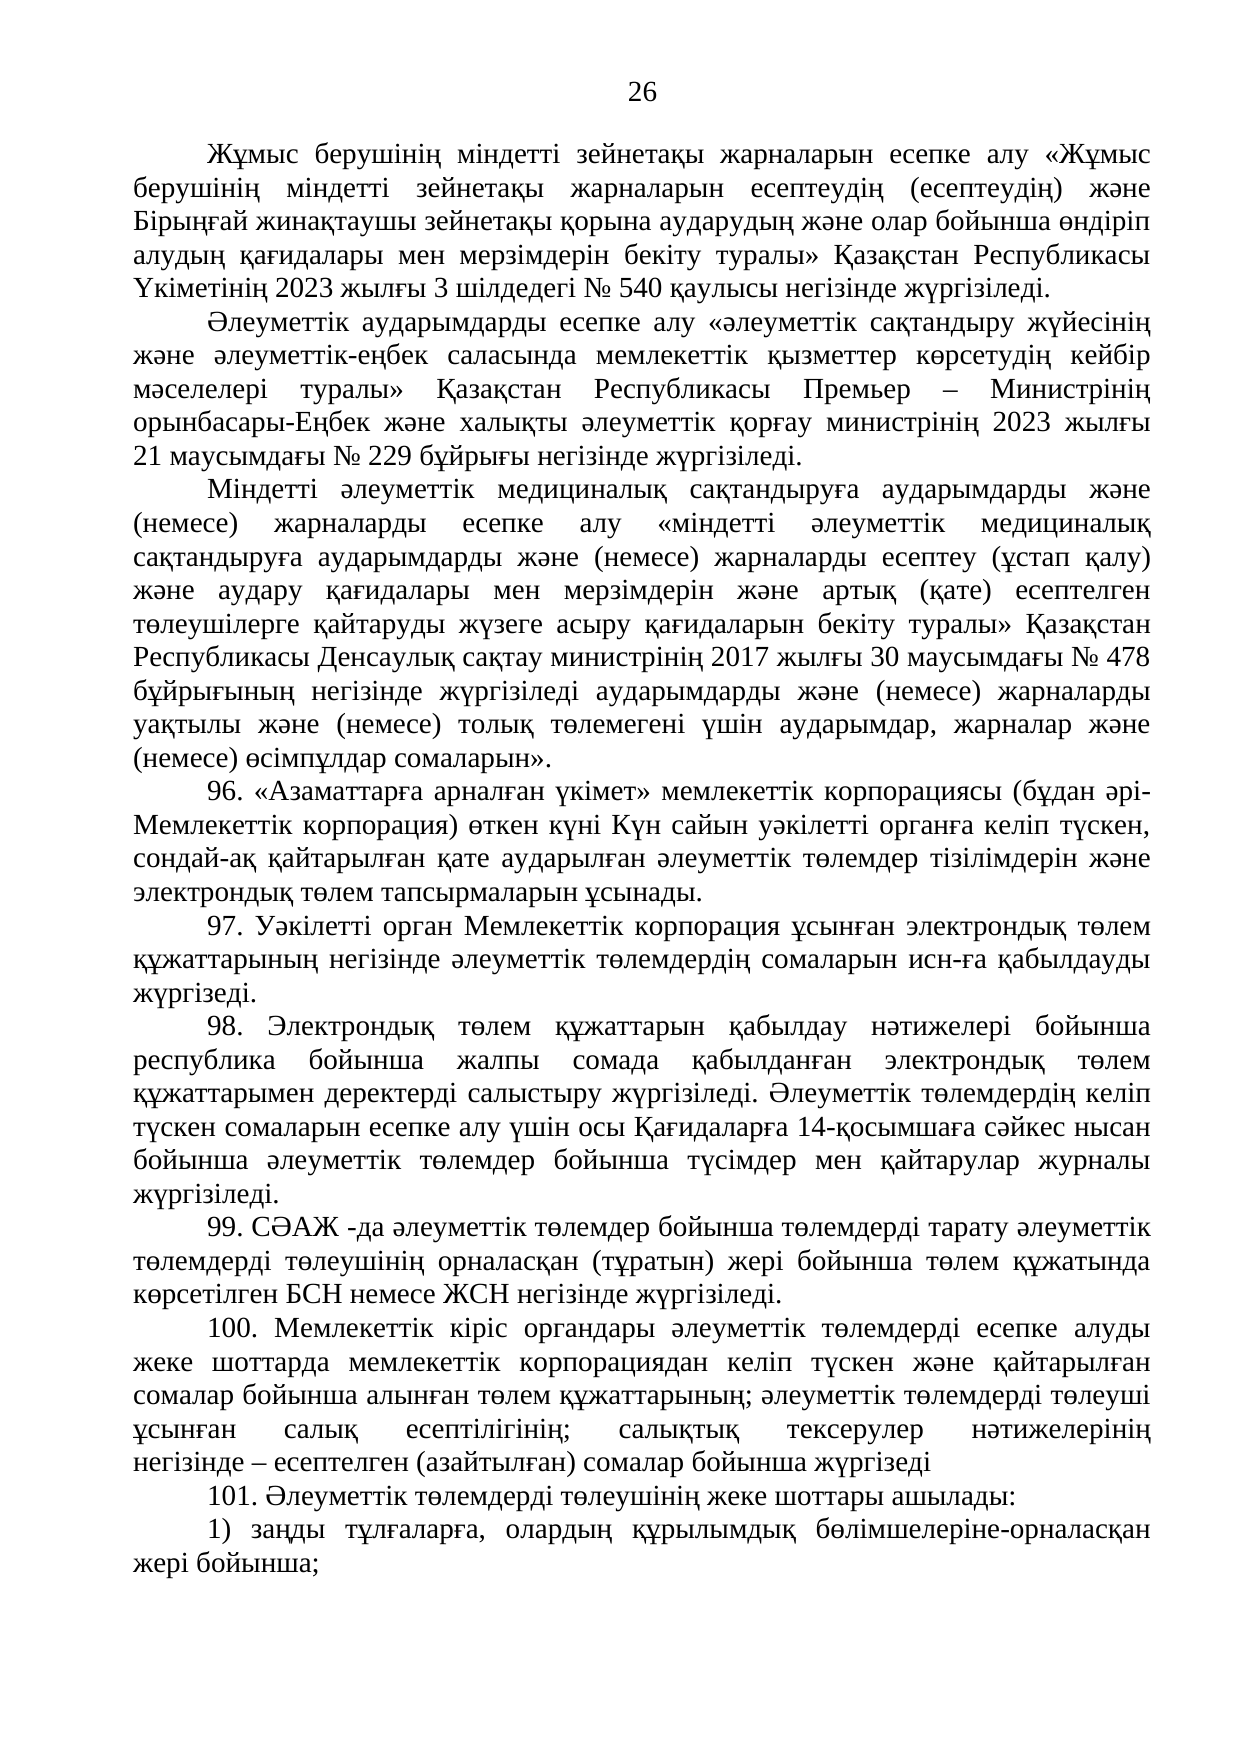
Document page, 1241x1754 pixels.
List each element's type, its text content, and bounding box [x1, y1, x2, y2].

text 101. Әлеуметтік төлемдерді төлеушінің жеке шоттары ашылады: [133, 1478, 1152, 1511]
text Жұмыс берушінің міндетті зейнетақы жарналарын есепке алу «Жұмыс берушінің міндетті зейнетақы жарналарын есептеудің (есептеудің) және Бірыңғай жинақтаушы зейнетақы қорына аударудың және олар бойынша өндіріп алудың қағидалары мен мерзімдерін бекіту туралы» Қазақстан Республикасы Үкіметінің 2023 жылғы 3 шілдедегі № 540 қаулысы негізінде жүргізіледі. [133, 136, 1152, 304]
text 97. Уәкілетті орган Мемлекеттік корпорация ұсынған электрондық төлем құжаттарының негізінде әлеуметтік төлемдердің сомаларын исн-ға қабылдауды жүргізеді. [133, 908, 1152, 1008]
text 1) заңды тұлғаларға, олардың құрылымдық бөлімшелеріне-орналасқан жері бойынша; [133, 1511, 1152, 1578]
text Міндетті әлеуметтік медициналық сақтандыруға аударымдарды және (немесе) жарналарды есепке алу «міндетті әлеуметтік медициналық сақтандыруға аударымдарды және (немесе) жарналарды есептеу (ұстап қалу) және аудару қағидалары мен мерзімдерін және артық (қате) есептелген төлеушілерге қайтаруды жүзеге асыру қағидаларын бекіту туралы» Қазақстан Республикасы Денсаулық сақтау министрінің 2017 жылғы 30 маусымдағы № 478 бұйрығының негізінде жүргізіледі аударымдарды және (немесе) жарналарды уақтылы және (немесе) толық төлемегені үшін аударымдар, жарналар және (немесе) өсімпұлдар сомаларын». [133, 472, 1152, 773]
text 98. Электрондық төлем құжаттарын қабылдау нәтижелері бойынша республика бойынша жалпы сомада қабылданған электрондық төлем құжаттарымен деректерді салыстыру жүргізіледі. Әлеуметтік төлемдердің келіп түскен сомаларын есепке алу үшін осы Қағидаларға 14-қосымшаға сәйкес нысан бойынша әлеуметтік төлемдер бойынша түсімдер мен қайтарулар журналы жүргізіледі. [133, 1008, 1152, 1209]
text 99. СӘАЖ -да әлеуметтік төлемдер бойынша төлемдерді тарату әлеуметтік төлемдерді төлеушінің орналасқан (тұратын) жері бойынша төлем құжатында көрсетілген БСН немесе ЖСН негізінде жүргізіледі. [133, 1209, 1152, 1310]
text Әлеуметтік аударымдарды есепке алу «әлеуметтік сақтандыру жүйесінің және әлеуметтік-еңбек саласында мемлекеттік қызметтер көрсетудің кейбір мәселелері туралы» Қазақстан Республикасы Премьер – Министрінің орынбасары-Еңбек және халықты әлеуметтік қорғау министрінің 2023 жылғы 21 маусымдағы № 229 бұйрығы негізінде жүргізіледі. [133, 304, 1152, 472]
text 96. «Азаматтарға арналған үкімет» мемлекеттік корпорациясы (бұдан әрі-Мемлекеттік корпорация) өткен күні Күн сайын уәкілетті органға келіп түскен, сондай-ақ қайтарылған қате аударылған әлеуметтік төлемдер тізілімдерін және электрондық төлем тапсырмаларын ұсынады. [133, 773, 1152, 908]
text 100. Мемлекеттік кіріс органдары әлеуметтік төлемдерді есепке алуды жеке шоттарда мемлекеттік корпорациядан келіп түскен және қайтарылған сомалар бойынша алынған төлем құжаттарының; әлеуметтік төлемдерді төлеуші ұсынған салық есептілігінің; салықтық тексерулер нәтижелерінің негізінде – есептелген (азайтылған) сомалар бойынша жүргізеді [133, 1310, 1152, 1478]
